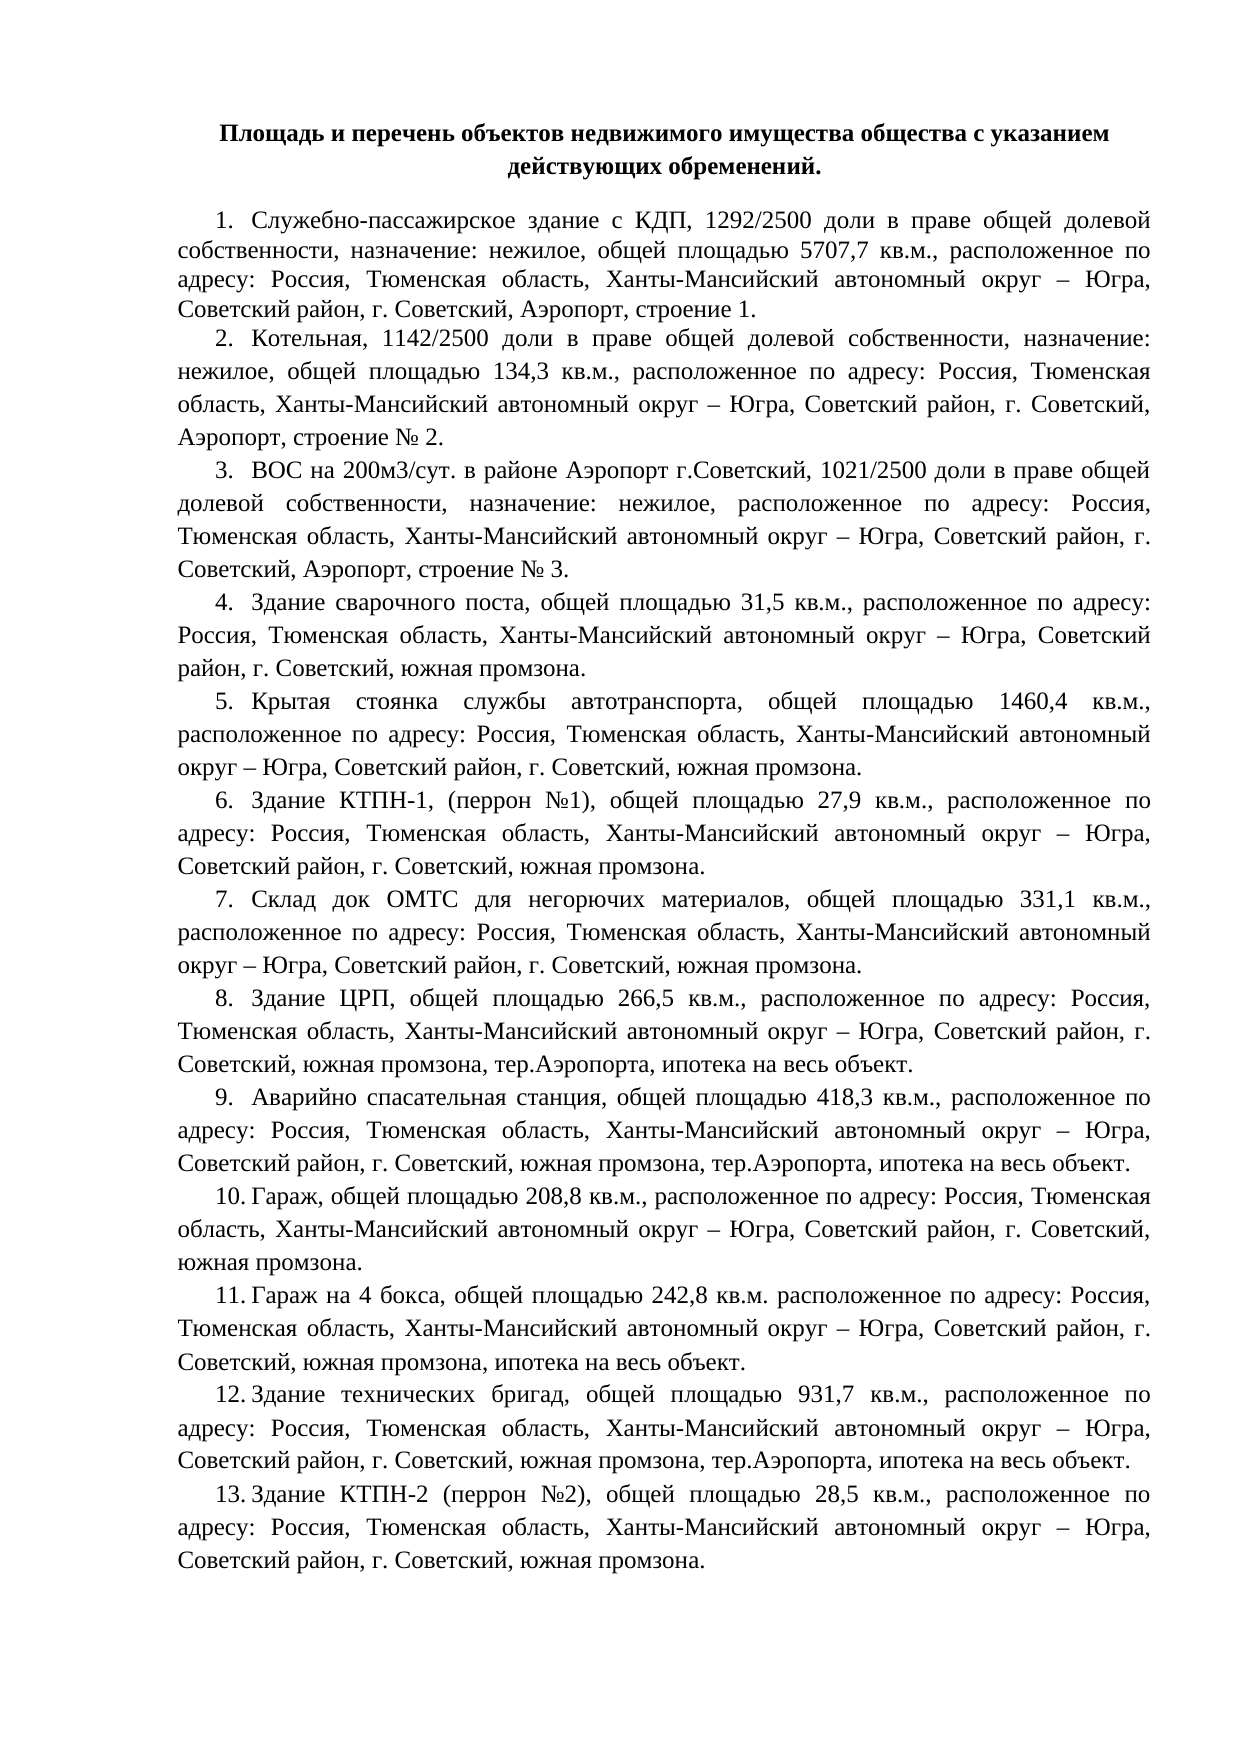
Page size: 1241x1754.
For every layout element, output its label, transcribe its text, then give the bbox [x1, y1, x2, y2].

list Здание технических бригад, общей площадью 931,7 кв.м., расположенное по адресу: Россия, Тюменская область, Ханты-Мансийский автономный округ – Югра, Советский район, г. Советский, южная промзона, тер.Аэропорта, ипотека на весь объект. [177, 1379, 1152, 1474]
list Крытая стоянка службы автотранспорта, общей площадью 1460,4 кв.м., расположенное по адресу: Россия, Тюменская область, Ханты-Мансийский автономный округ – Югра, Советский район, г. Советский, южная промзона. [177, 686, 1152, 781]
list Здание КТПН-2 (перрон №2), общей площадью 28,5 кв.м., расположенное по адресу: Россия, Тюменская область, Ханты-Мансийский автономный округ – Югра, Советский район, г. Советский, южная промзона. [177, 1479, 1152, 1573]
list ВОС на 200м3/сут. в районе Аэропорт г.Советский, 1021/2500 доли в праве общей долевой собственности, назначение: нежилое, расположенное по адресу: Россия, Тюменская область, Ханты-Мансийский автономный округ – Югра, Советский район, г. Советский, Аэропорт, строение № 3. [177, 455, 1152, 583]
list Здание ЦРП, общей площадью 266,5 кв.м., расположенное по адресу: Россия, Тюменская область, Ханты-Мансийский автономный округ – Югра, Советский район, г. Советский, южная промзона, тер.Аэропорта, ипотека на весь объект. [177, 983, 1152, 1078]
list Здание КТПН-1, (перрон №1), общей площадью 27,9 кв.м., расположенное по адресу: Россия, Тюменская область, Ханты-Мансийский автономный округ – Югра, Советский район, г. Советский, южная промзона. [177, 785, 1152, 880]
list Аварийно спасательная станция, общей площадью 418,3 кв.м., расположенное по адресу: Россия, Тюменская область, Ханты-Мансийский автономный округ – Югра, Советский район, г. Советский, южная промзона, тер.Аэропорта, ипотека на весь объект. [177, 1082, 1152, 1177]
list Гараж на 4 бокса, общей площадью 242,8 кв.м. расположенное по адресу: Россия, Тюменская область, Ханты-Мансийский автономный округ – Югра, Советский район, г. Советский, южная промзона, ипотека на весь объект. [177, 1281, 1152, 1375]
text Площадь и перечень объектов недвижимого имущества общества с указанием действующих обременений. [177, 118, 1152, 180]
list Служебно-пассажирское здание с КДП, 1292/2500 доли в праве общей долевой собственности, назначение: нежилое, общей площадью 5707,7 кв.м., расположенное по адресу: Россия, Тюменская область, Ханты-Мансийский автономный округ – Югра, Советский район, г. Советский, Аэропорт, строение 1. [177, 205, 1152, 323]
list Склад док ОМТС для негорючих материалов, общей площадью 331,1 кв.м., расположенное по адресу: Россия, Тюменская область, Ханты-Мансийский автономный округ – Югра, Советский район, г. Советский, южная промзона. [177, 884, 1152, 979]
list Котельная, 1142/2500 доли в праве общей долевой собственности, назначение: нежилое, общей площадью 134,3 кв.м., расположенное по адресу: Россия, Тюменская область, Ханты-Мансийский автономный округ – Югра, Советский район, г. Советский, Аэропорт, строение № 2. [177, 323, 1152, 451]
list Здание сварочного поста, общей площадью 31,5 кв.м., расположенное по адресу: Россия, Тюменская область, Ханты-Мансийский автономный округ – Югра, Советский район, г. Советский, южная промзона. [177, 587, 1152, 682]
list Гараж, общей площадью 208,8 кв.м., расположенное по адресу: Россия, Тюменская область, Ханты-Мансийский автономный округ – Югра, Советский район, г. Советский, южная промзона. [177, 1181, 1152, 1276]
